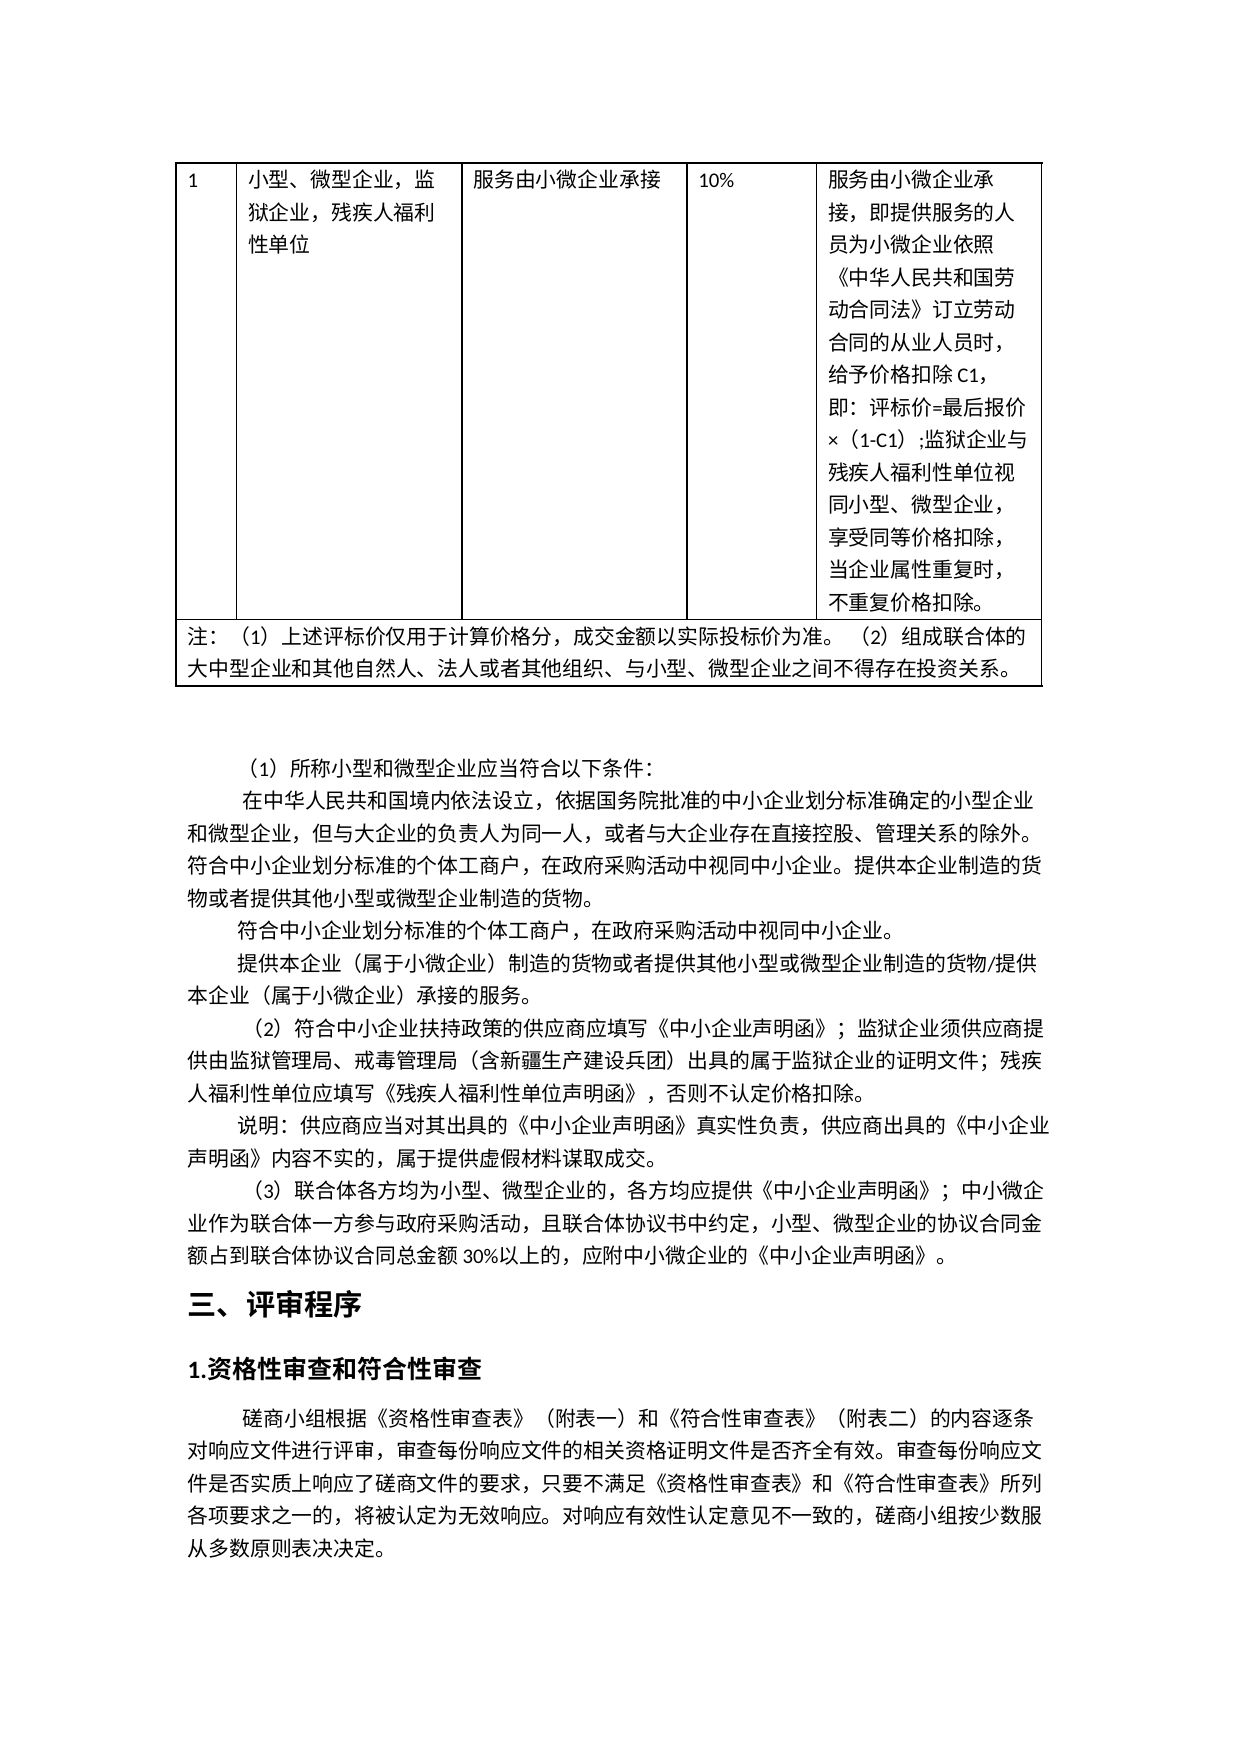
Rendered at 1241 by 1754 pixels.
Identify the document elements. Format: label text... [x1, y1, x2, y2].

table_cell 小型、微型企业，监狱企业，残疾人福利性单位 [237, 164, 461, 618]
table_cell 服务由小微企业承接，即提供服务的人员为小微企业依照《中华人民共和国劳动合同法》订立劳动合同的从业人员时，给予价格扣除C1，即：评标价=最后报价×（1-C1）;监狱企业与残疾人福利性单位视同小型、微型企业，享受同等价格扣除，当企业属性重复时，不重复价格扣除。 [817, 164, 1041, 618]
table_cell 服务由小微企业承接 [463, 164, 686, 618]
table_cell 10% [688, 164, 816, 618]
table_cell 1 [177, 164, 236, 618]
text 磋商小组根据《资格性审查表》（附表一）和《符合性审查表》（附表二）的内容逐条对响应文件进行评审，审查每份响应文件的相关资格证明文件是否齐全有效。审查每份响应文件是否实质上响应了磋商文件的要求，只要不满足《资格性审查表》和《符合性审查表》所列各项要求之一的，将被认定为无效响应。对响应有效性认定意见不一致的，磋商小组按少数服从多数原则表决决定。 [187, 1402, 1053, 1564]
text 在中华人民共和国境内依法设立，依据国务院批准的中小企业划分标准确定的小型企业和微型企业，但与大企业的负责人为同一人，或者与大企业存在直接控股、管理关系的除外。符合中小企业划分标准的个体工商户，在政府采购活动中视同中小企业。提供本企业制造的货物或者提供其他小型或微型企业制造的货物。 [187, 784, 1053, 914]
text 1.资格性审查和符合性审查 [187, 1337, 1053, 1402]
text （1）所称小型和微型企业应当符合以下条件： [187, 752, 1053, 784]
text 三、评审程序 [187, 1272, 1053, 1337]
text （3）联合体各方均为小型、微型企业的，各方均应提供《中小企业声明函》；中小微企业作为联合体一方参与政府采购活动，且联合体协议书中约定，小型、微型企业的协议合同金额占到联合体协议合同总金额30%以上的，应附中小微企业的《中小企业声明函》。 [187, 1174, 1053, 1272]
text 提供本企业（属于小微企业）制造的货物或者提供其他小型或微型企业制造的货物/提供本企业（属于小微企业）承接的服务。 [187, 947, 1053, 1012]
text （2）符合中小企业扶持政策的供应商应填写《中小企业声明函》；监狱企业须供应商提供由监狱管理局、戒毒管理局（含新疆生产建设兵团）出具的属于监狱企业的证明文件；残疾人福利性单位应填写《残疾人福利性单位声明函》，否则不认定价格扣除。 [187, 1012, 1053, 1109]
text 符合中小企业划分标准的个体工商户，在政府采购活动中视同中小企业。 [187, 914, 1053, 947]
text 说明：供应商应当对其出具的《中小企业声明函》真实性负责，供应商出具的《中小企业声明函》内容不实的，属于提供虚假材料谋取成交。 [187, 1109, 1053, 1174]
table_cell 注：（1）上述评标价仅用于计算价格分，成交金额以实际投标价为准。 （2）组成联合体的大中型企业和其他自然人、法人或者其他组织、与小型、微型企业之间不得存在投资关系。 [177, 620, 1041, 685]
